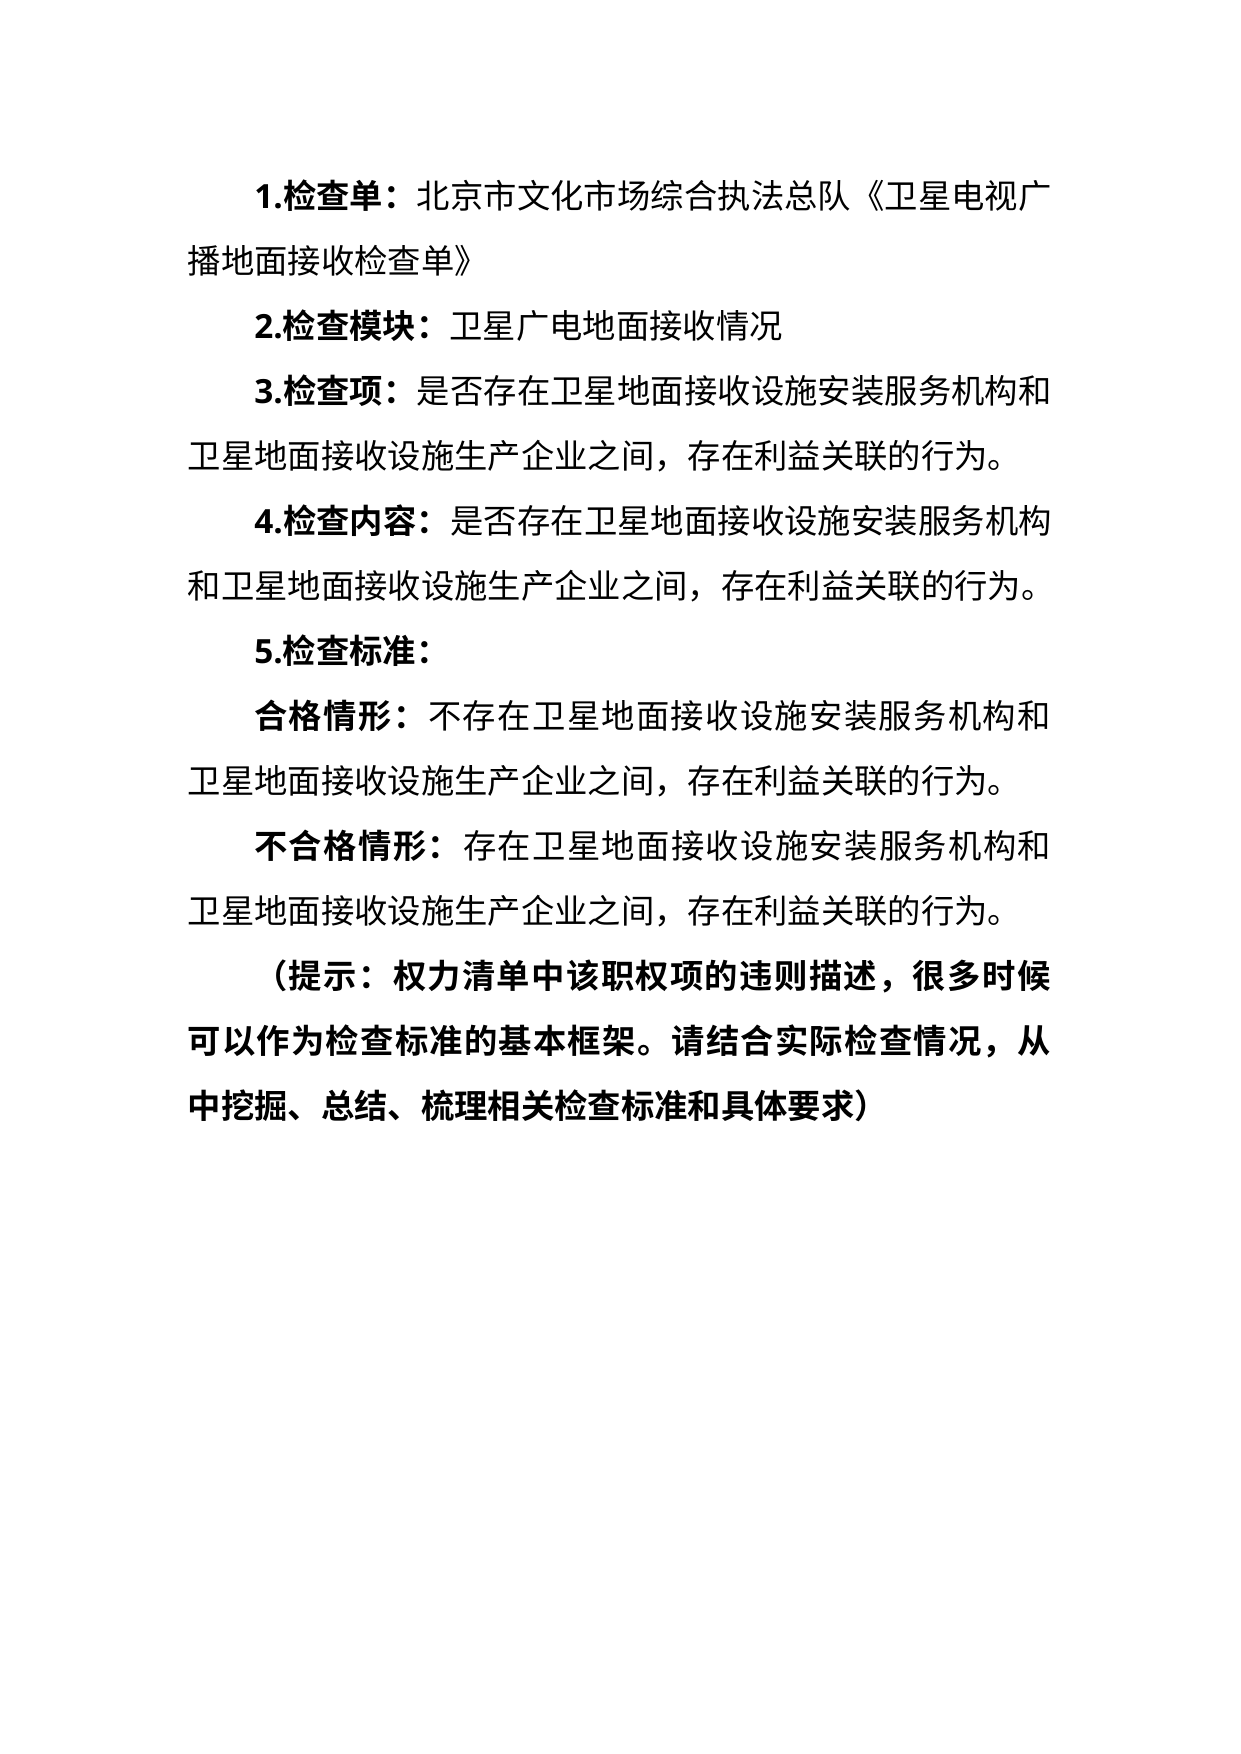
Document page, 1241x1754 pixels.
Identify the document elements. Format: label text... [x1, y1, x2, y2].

text 2.检查模块：卫星广电地面接收情况 [187, 292, 1053, 357]
text （提示：权力清单中该职权项的违则描述，很多时候可以作为检查标准的基本框架。请结合实际检查情况，从中挖掘、总结、梳理相关检查标准和具体要求） [187, 942, 1053, 1137]
text 1.检查单：北京市文化市场综合执法总队《卫星电视广播地面接收检查单》 [187, 162, 1053, 292]
text 5.检查标准： [187, 617, 1053, 682]
text 不合格情形：存在卫星地面接收设施安装服务机构和卫星地面接收设施生产企业之间，存在利益关联的行为。 [187, 812, 1053, 942]
text 3.检查项：是否存在卫星地面接收设施安装服务机构和卫星地面接收设施生产企业之间，存在利益关联的行为。 [187, 357, 1053, 487]
text 4.检查内容：是否存在卫星地面接收设施安装服务机构和卫星地面接收设施生产企业之间，存在利益关联的行为。 [187, 487, 1053, 617]
text 合格情形：不存在卫星地面接收设施安装服务机构和卫星地面接收设施生产企业之间，存在利益关联的行为。 [187, 682, 1053, 812]
